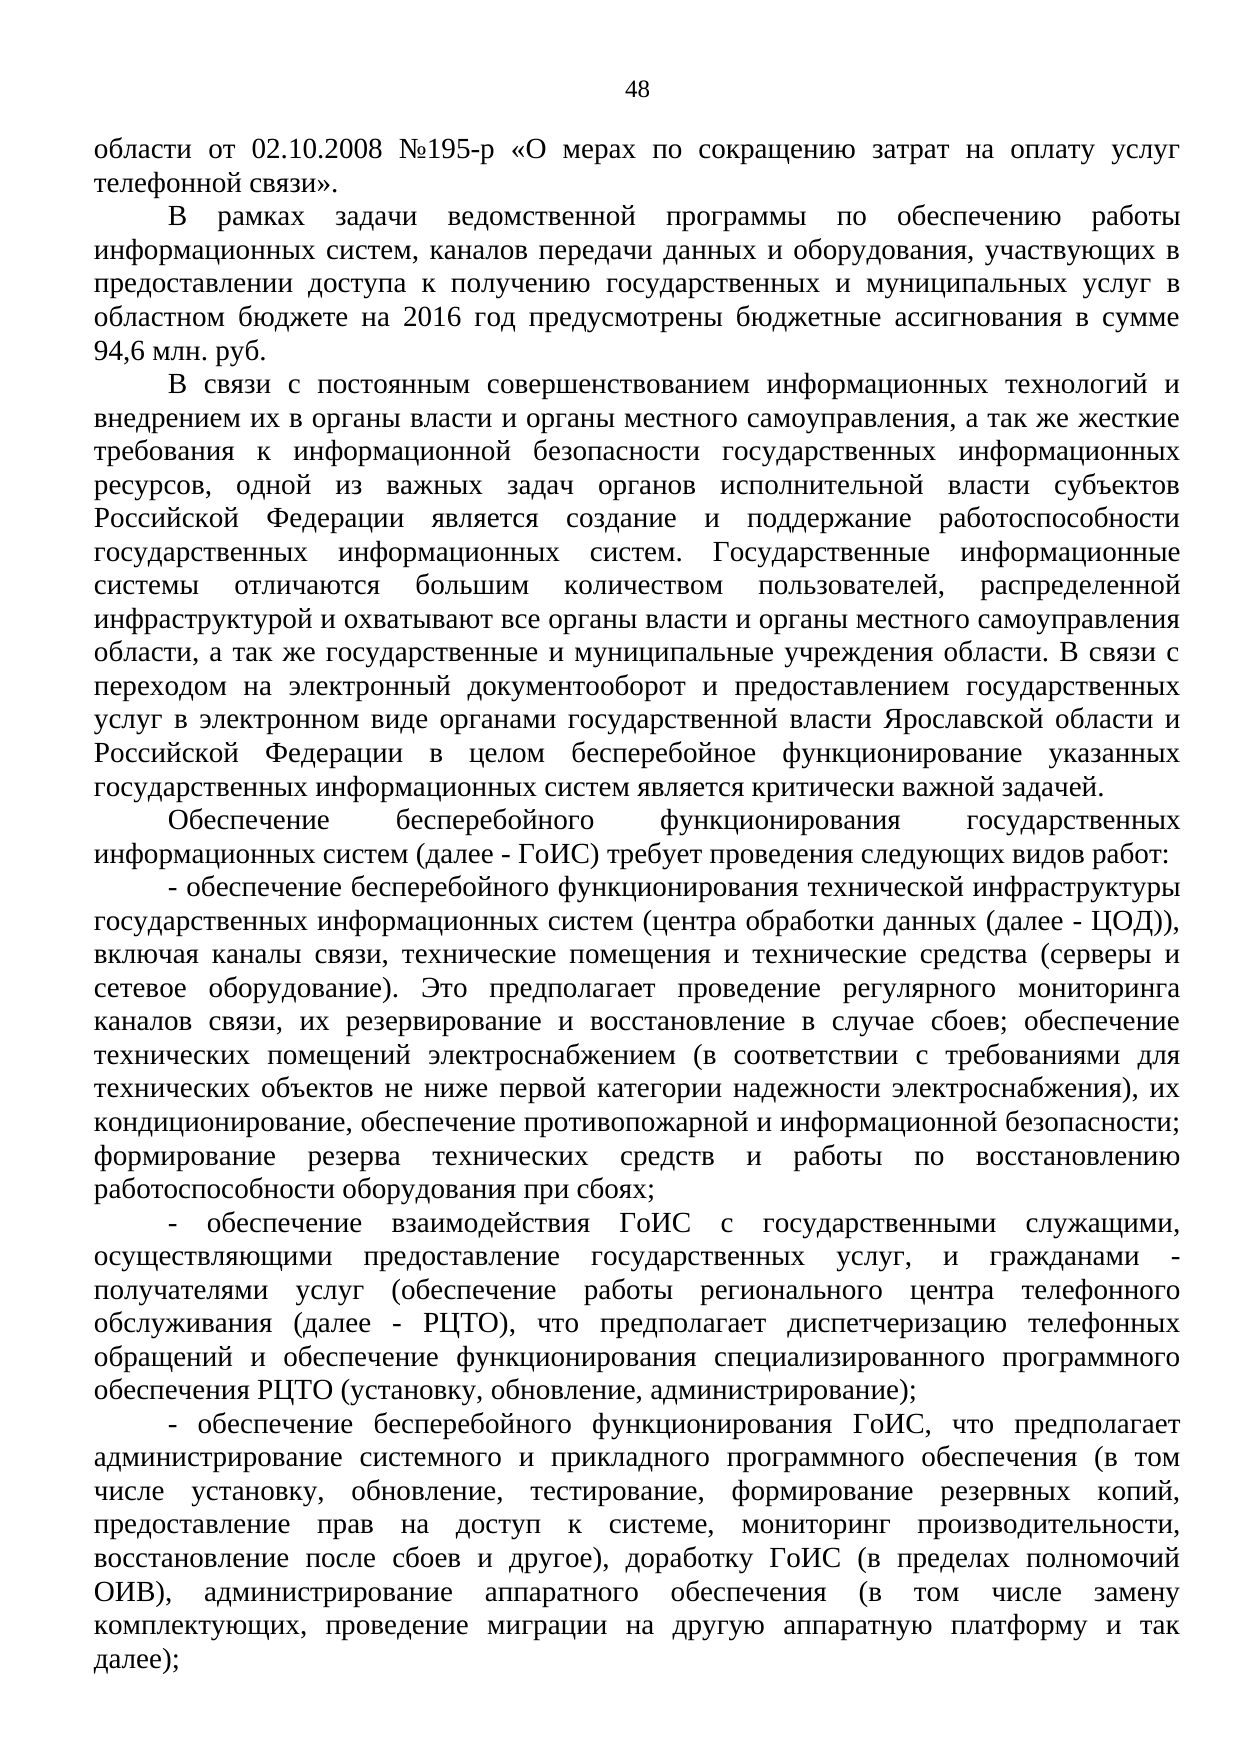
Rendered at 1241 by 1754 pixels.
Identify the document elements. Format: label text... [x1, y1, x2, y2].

text - обеспечение бесперебойного функционирования ГоИС, что предполагает администрирование системного и прикладного программного обеспечения (в том числе установку, обновление, тестирование, формирование резервных копий, предоставление прав на доступ к системе, мониторинг производительности, восстановление после сбоев и другое), доработку ГоИС (в пределах полномочий ОИВ), администрирование аппаратного обеспечения (в том числе замену комплектующих, проведение миграции на другую аппаратную платформу и так далее); [94, 1406, 1181, 1674]
text В связи с постоянным совершенствованием информационных технологий и внедрением их в органы власти и органы местного самоуправления, а так же жесткие требования к информационной безопасности государственных информационных ресурсов, одной из важных задач органов исполнительной власти субъектов Российской Федерации является создание и поддержание работоспособности государственных информационных систем. Государственные информационные системы отличаются большим количеством пользователей, распределенной инфраструктурой и охватывают все органы власти и органы местного самоуправления области, а так же государственные и муниципальные учреждения области. В связи с переходом на электронный документооборот и предоставлением государственных услуг в электронном виде органами государственной власти Ярославской области и Российской Федерации в целом бесперебойное функционирование указанных государственных информационных систем является критически важной задачей. [94, 366, 1181, 802]
text - обеспечение бесперебойного функционирования технической инфраструктуры государственных информационных систем (центра обработки данных (далее - ЦОД)), включая каналы связи, технические помещения и технические средства (серверы и сетевое оборудование). Это предполагает проведение регулярного мониторинга каналов связи, их резервирование и восстановление в случае сбоев; обеспечение технических помещений электроснабжением (в соответствии с требованиями для технических объектов не ниже первой категории надежности электроснабжения), их кондиционирование, обеспечение противопожарной и информационной безопасности; формирование резерва технических средств и работы по восстановлению работоспособности оборудования при сбоях; [94, 869, 1181, 1205]
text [94, 131, 1181, 198]
text В рамках задачи ведомственной программы по обеспечению работы информационных систем, каналов передачи данных и оборудования, участвующих в предоставлении доступа к получению государственных и муниципальных услуг в областном бюджете на 2016 год предусмотрены бюджетные ассигнования в сумме 94,6 млн. руб. [94, 198, 1181, 366]
text - обеспечение взаимодействия ГоИС с государственными служащими, осуществляющими предоставление государственных услуг, и гражданами - получателями услуг (обеспечение работы регионального центра телефонного обслуживания (далее - РЦТО), что предполагает диспетчеризацию телефонных обращений и обеспечение функционирования специализированного программного обеспечения РЦТО (установку, обновление, администрирование); [94, 1205, 1181, 1406]
text Обеспечение бесперебойного функционирования государственных информационных систем (далее - ГоИС) требует проведения следующих видов работ: [94, 802, 1181, 869]
